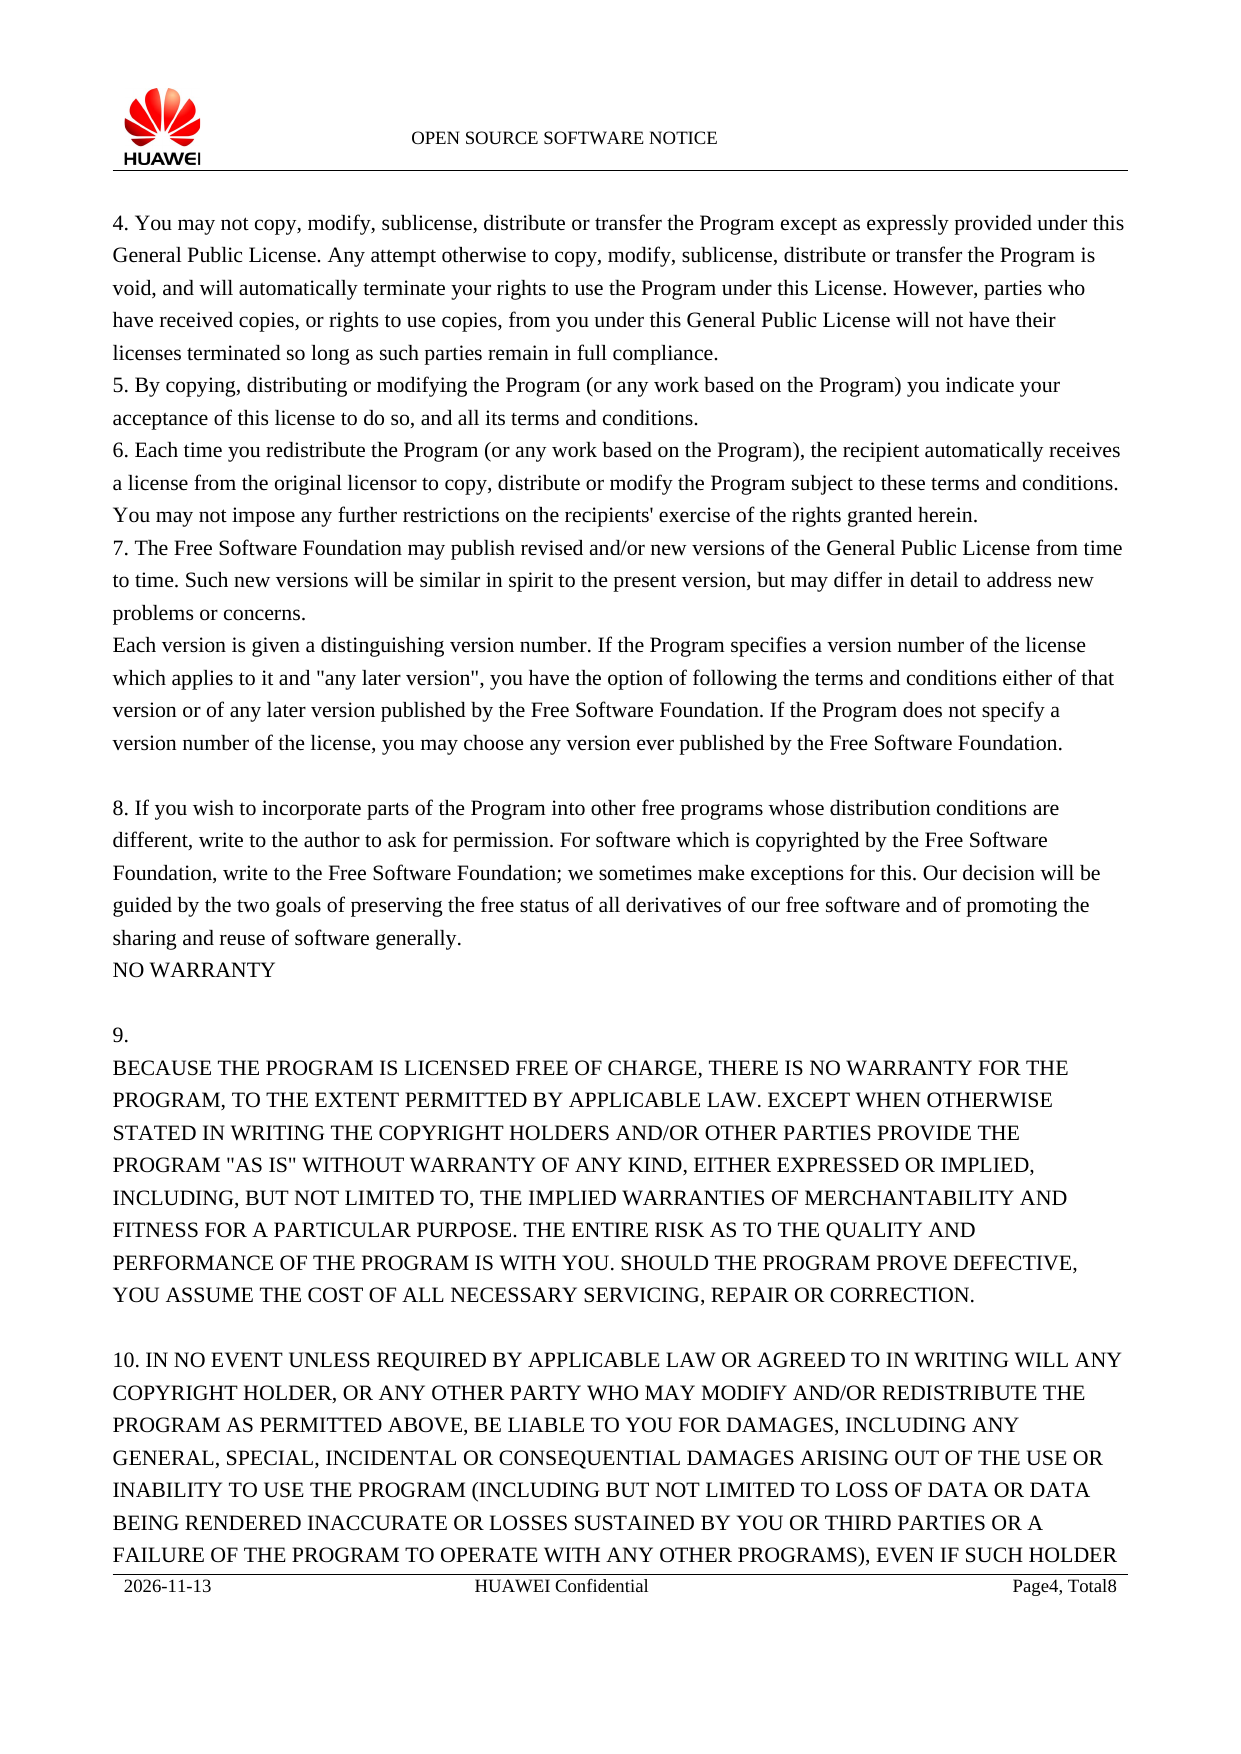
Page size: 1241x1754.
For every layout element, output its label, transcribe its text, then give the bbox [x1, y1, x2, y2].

text 8. If you wish to incorporate parts of the Program into other free programs whose distribution conditions are different, write to the author to ask for permission. For software which is copyrighted by the Free Software Foundation, write to the Free Software Foundation; we sometimes make exceptions for this. Our decision will be guided by the two goals of preserving the free status of all derivatives of our free software and of promoting the sharing and reuse of software generally. [112, 791, 1128, 954]
text 9. [112, 1019, 1128, 1051]
text 5. By copying, distributing or modifying the Program (or any work based on the Program) you indicate your acceptance of this license to do so, and all its terms and conditions. [112, 369, 1128, 434]
text BECAUSE THE PROGRAM IS LICENSED FREE OF CHARGE, THERE IS NO WARRANTY FOR THE PROGRAM, TO THE EXTENT PERMITTED BY APPLICABLE LAW. EXCEPT WHEN OTHERWISE STATED IN WRITING THE COPYRIGHT HOLDERS AND/OR OTHER PARTIES PROVIDE THE PROGRAM "AS IS" WITHOUT WARRANTY OF ANY KIND, EITHER EXPRESSED OR IMPLIED, INCLUDING, BUT NOT LIMITED TO, THE IMPLIED WARRANTIES OF MERCHANTABILITY AND FITNESS FOR A PARTICULAR PURPOSE. THE ENTIRE RISK AS TO THE QUALITY AND PERFORMANCE OF THE PROGRAM IS WITH YOU. SHOULD THE PROGRAM PROVE DEFECTIVE, YOU ASSUME THE COST OF ALL NECESSARY SERVICING, REPAIR OR CORRECTION. [112, 1051, 1128, 1311]
text 6. Each time you redistribute the Program (or any work based on the Program), the recipient automatically receives a license from the original licensor to copy, distribute or modify the Program subject to these terms and conditions. You may not impose any further restrictions on the recipients' exercise of the rights granted herein. [112, 434, 1128, 531]
picture [124, 88, 201, 165]
text NO WARRANTY [112, 954, 1128, 986]
text Each version is given a distinguishing version number. If the Program specifies a version number of the license which applies to it and "any later version", you have the option of following the terms and conditions either of that version or of any later version published by the Free Software Foundation. If the Program does not specify a version number of the license, you may choose any version ever published by the Free Software Foundation. [112, 629, 1128, 759]
text 4. You may not copy, modify, sublicense, distribute or transfer the Program except as expressly provided under this General Public License. Any attempt otherwise to copy, modify, sublicense, distribute or transfer the Program is void, and will automatically terminate your rights to use the Program under this License. However, parties who have received copies, or rights to use copies, from you under this General Public License will not have their licenses terminated so long as such parties remain in full compliance. [112, 206, 1128, 369]
text 7. The Free Software Foundation may publish revised and/or new versions of the General Public License from time to time. Such new versions will be similar in spirit to the present version, but may differ in detail to address new problems or concerns. [112, 531, 1128, 629]
